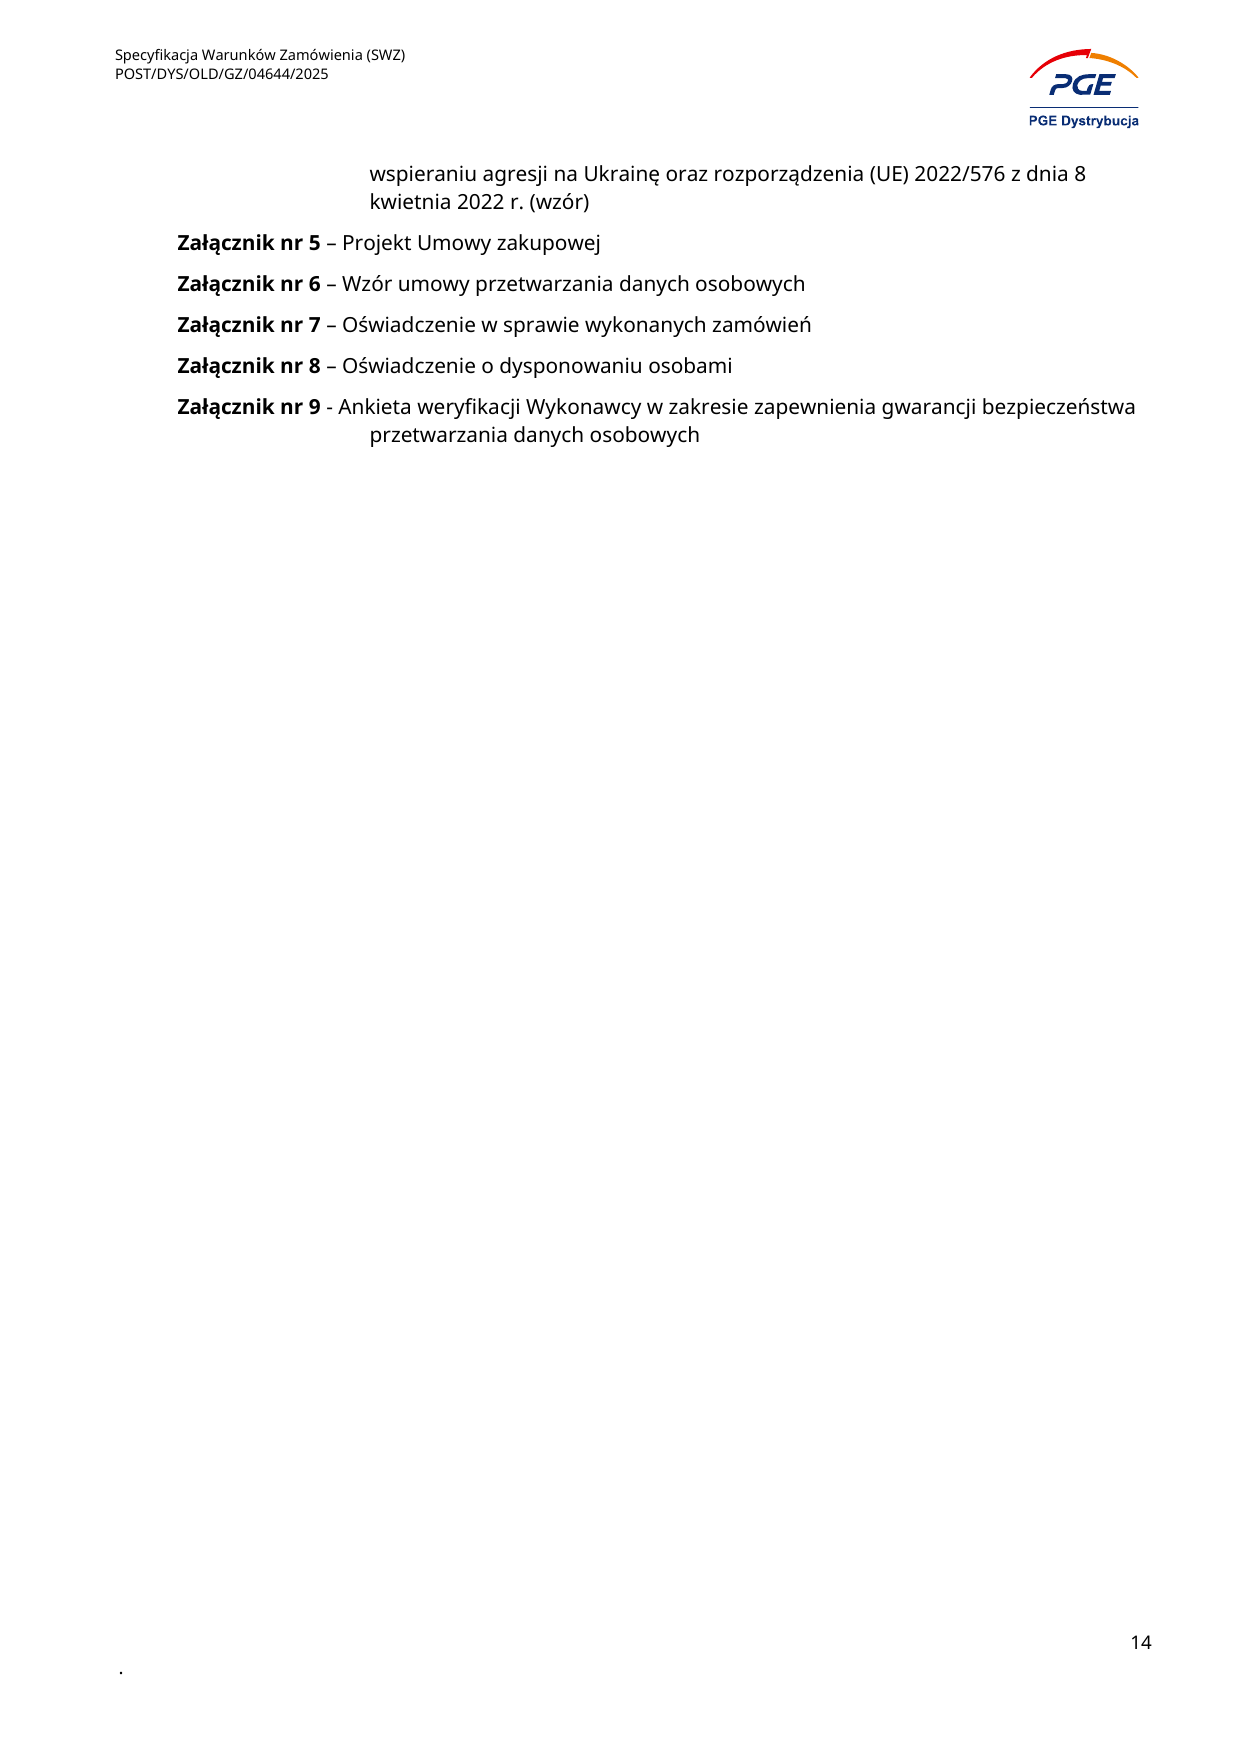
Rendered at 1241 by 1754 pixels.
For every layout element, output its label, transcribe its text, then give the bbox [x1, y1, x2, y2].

text Załącznik nr 9 - Ankieta weryfikacji Wykonawcy w zakresie zapewnienia gwarancji bezpieczeństwa przetwarzania danych osobowych [177, 392, 1152, 449]
text Załącznik nr 5 – Projekt Umowy zakupowej [118, 228, 1152, 257]
text Załącznik nr 7 – Oświadczenie w sprawie wykonanych zamówień [118, 310, 1152, 339]
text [177, 159, 1152, 216]
text Załącznik nr 8 – Oświadczenie o dysponowaniu osobami [118, 351, 1152, 380]
text Załącznik nr 6 – Wzór umowy przetwarzania danych osobowych [118, 269, 1152, 298]
